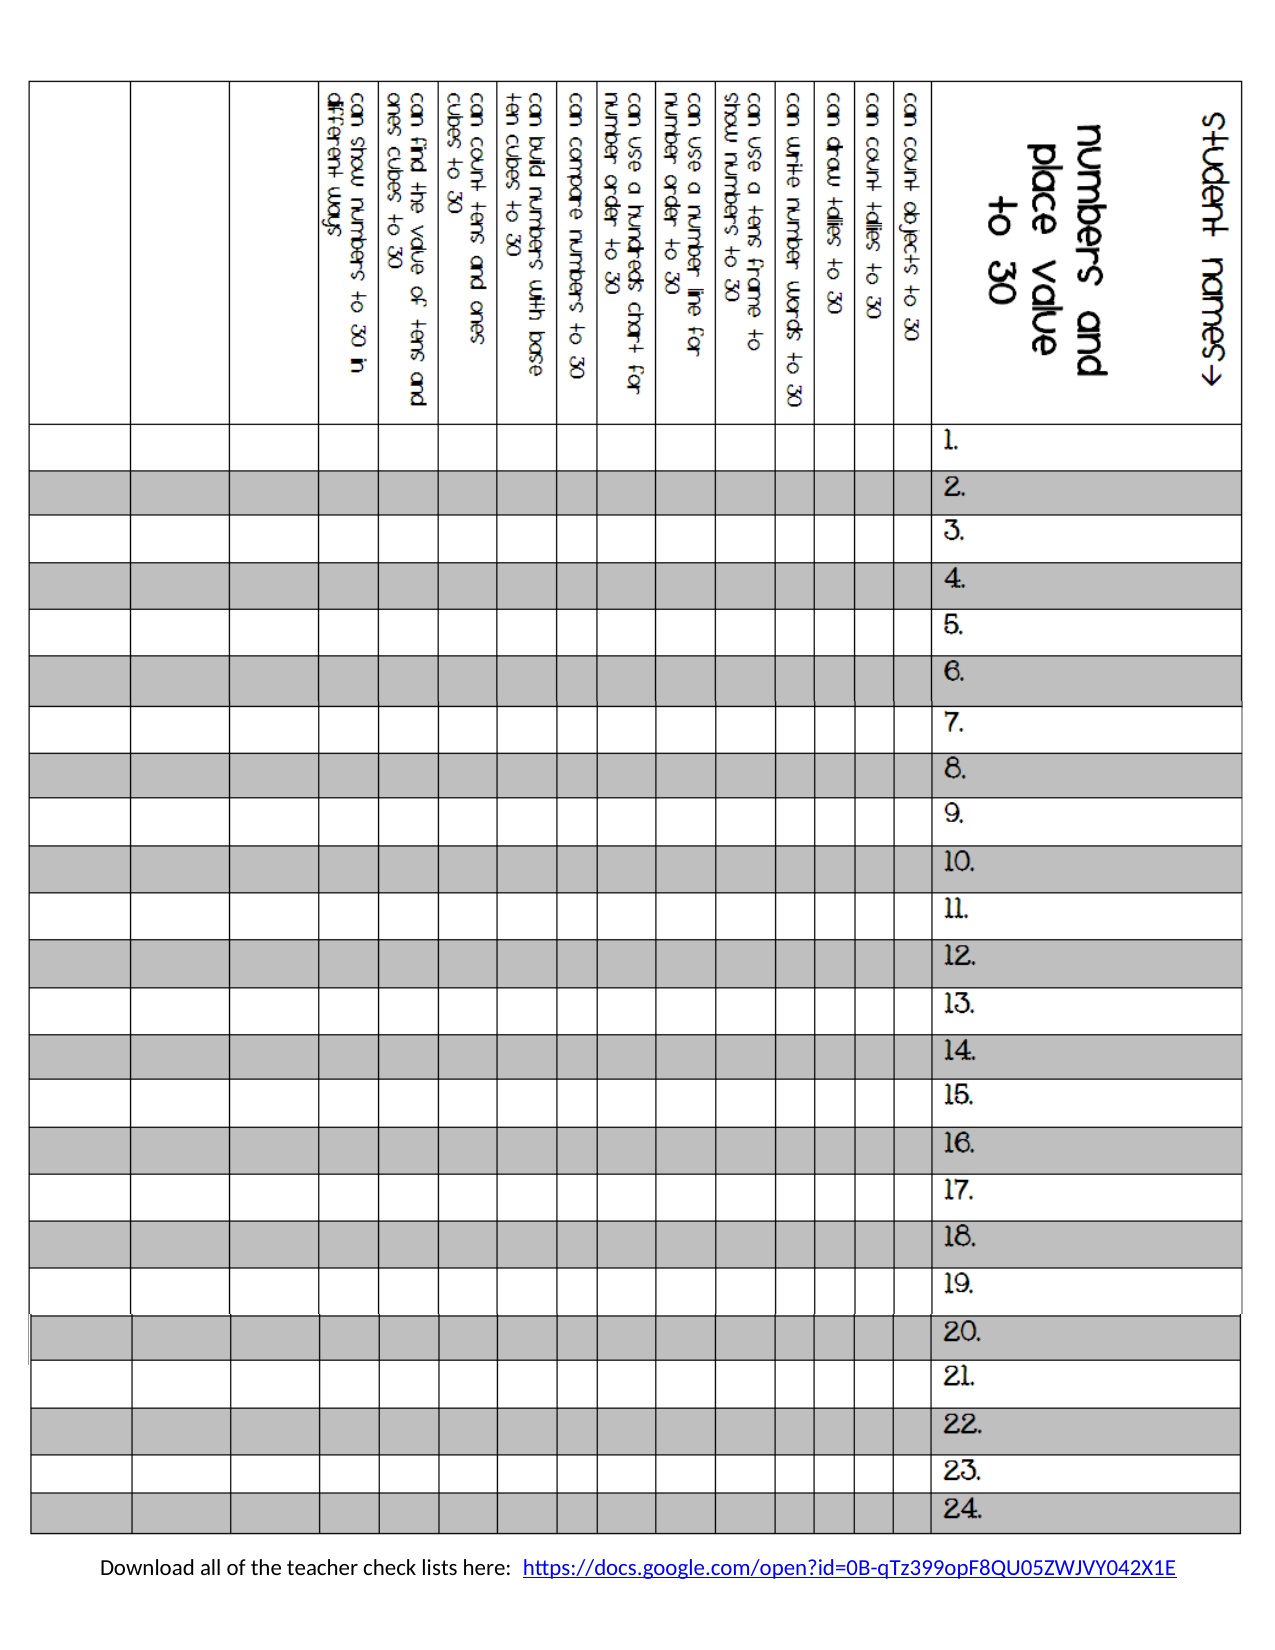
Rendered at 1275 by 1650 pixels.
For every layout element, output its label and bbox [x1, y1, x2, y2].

picture [25, 76, 1246, 1538]
